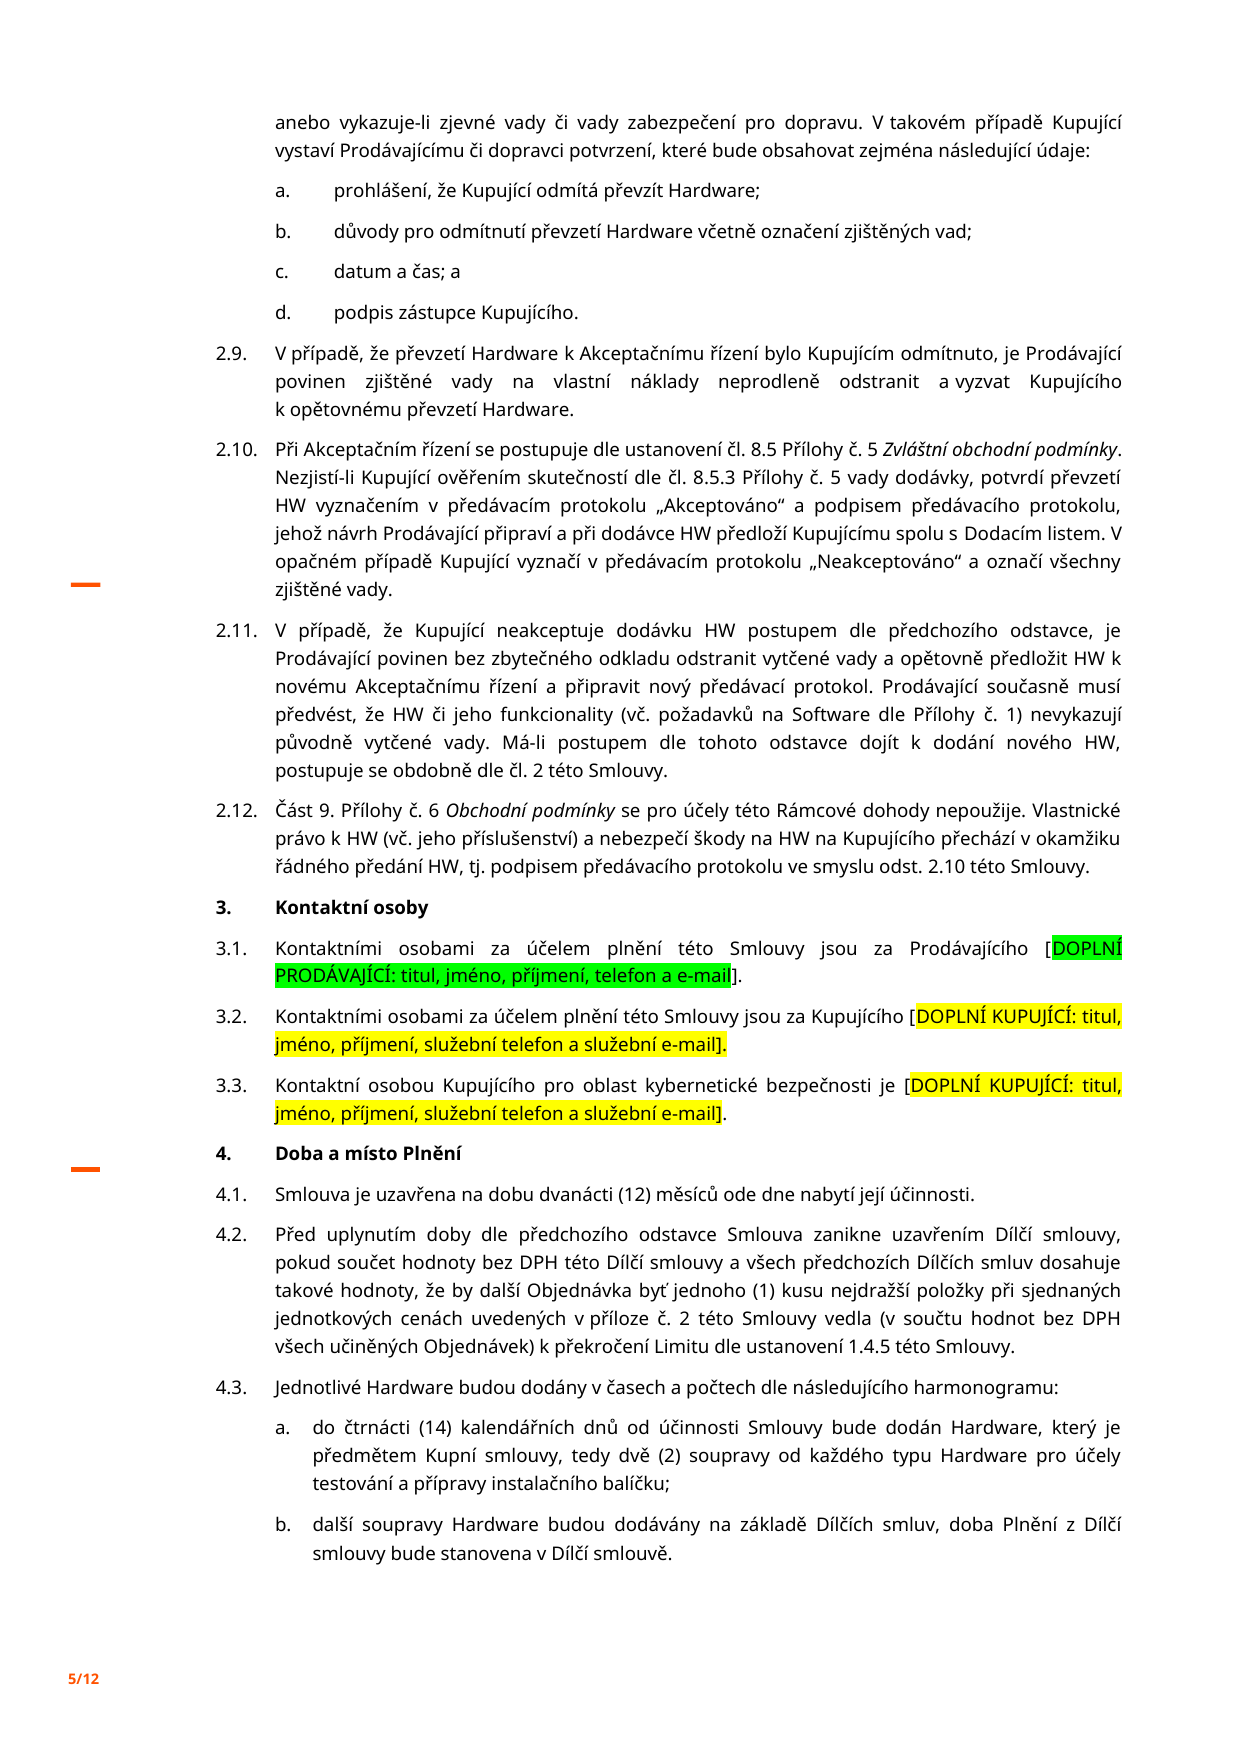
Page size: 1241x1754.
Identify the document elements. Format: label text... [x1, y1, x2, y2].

text Jednotlivé Hardware budou dodány v časech a počtech dle následujícího harmonogramu: [216, 1374, 1122, 1399]
text Při Akceptačním řízení se postupuje dle ustanovení čl. 8.5 Přílohy č. 5 Zvláštní obchodní podmínky. Nezjistí-li Kupující ověřením skutečností dle čl. 8.5.3 Přílohy č. 5 vady dodávky, potvrdí převzetí HW vyznačením v předávacím protokolu „Akceptováno“ a podpisem předávacího protokolu, jehož návrh Prodávající připraví a při dodávce HW předloží Kupujícímu spolu s Dodacím listem. V opačném případě Kupující vyznačí v předávacím protokolu „Neakceptováno“ a označí všechny zjištěné vady. [216, 436, 1122, 602]
text Smlouva je uzavřena na dobu dvanácti (12) měsíců ode dne nabytí její účinnosti. [216, 1181, 1122, 1206]
text Kontaktní osoby [216, 894, 1122, 920]
text podpis zástupce Kupujícího. [275, 299, 1122, 325]
text V případě, že Kupující neakceptuje dodávku HW postupem dle předchozího odstavce, je Prodávající povinen bez zbytečného odkladu odstranit vytčené vady a opětovně předložit HW k novému Akceptačnímu řízení a připravit nový předávací protokol. Prodávající současně musí předvést, že HW či jeho funkcionality (vč. požadavků na Software dle Přílohy č. 1) nevykazují původně vytčené vady. Má-li postupem dle tohoto odstavce dojít k dodání nového HW, postupuje se obdobně dle čl. 2 této Smlouvy. [216, 617, 1122, 783]
list prohlášení, že Kupující odmítá převzít Hardware; [275, 178, 1122, 203]
list další soupravy Hardware budou dodávány na základě Dílčích smluv, doba Plnění z Dílčí smlouvy bude stanovena v Dílčí smlouvě. [275, 1511, 1122, 1566]
text Kontaktními osobami za účelem plnění této Smlouvy jsou za Prodávajícího [DOPLNÍ PRODÁVAJÍCÍ: titul, jméno, příjmení, telefon a e-mail]. [216, 935, 1122, 988]
text Doba a místo Plnění [216, 1140, 1122, 1166]
text Před uplynutím doby dle předchozího odstavce Smlouva zanikne uzavřením Dílčí smlouvy, pokud součet hodnoty bez DPH této Dílčí smlouvy a všech předchozích Dílčích smluv dosahuje takové hodnoty, že by další Objednávka byť jednoho (1) kusu nejdražší položky při sjednaných jednotkových cenách uvedených v příloze č. 2 této Smlouvy vedla (v součtu hodnot bez DPH všech učiněných Objednávek) k překročení Limitu dle ustanovení 1.4.5 této Smlouvy. [216, 1221, 1122, 1359]
text datum a čas; a [275, 259, 1122, 284]
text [216, 109, 1122, 163]
text V případě, že převzetí Hardware k Akceptačnímu řízení bylo Kupujícím odmítnuto, je Prodávající povinen zjištěné vady na vlastní náklady neprodleně odstranit a vyzvat Kupujícího k opětovnému převzetí Hardware. [216, 340, 1122, 421]
text Kontaktní osobou Kupujícího pro oblast kybernetické bezpečnosti je [DOPLNÍ KUPUJÍCÍ: titul, jméno, příjmení, služební telefon a služební e-mail]. [216, 1072, 1122, 1125]
list do čtrnácti (14) kalendářních dnů od účinnosti Smlouvy bude dodán Hardware, který je předmětem Kupní smlouvy, tedy dvě (2) soupravy od každého typu Hardware pro účely testování a přípravy instalačního balíčku; [275, 1414, 1122, 1496]
text Část 9. Přílohy č. 6 Obchodní podmínky se pro účely této Rámcové dohody nepoužije. Vlastnické právo k HW (vč. jeho příslušenství) a nebezpečí škody na HW na Kupujícího přechází v okamžiku řádného předání HW, tj. podpisem předávacího protokolu ve smyslu odst. 2.10 této Smlouvy. [216, 798, 1122, 879]
text důvody pro odmítnutí převzetí Hardware včetně označení zjištěných vad; [275, 218, 1122, 244]
text Kontaktními osobami za účelem plnění této Smlouvy jsou za Kupujícího [DOPLNÍ KUPUJÍCÍ: titul, jméno, příjmení, služební telefon a služební e-mail]. [216, 1003, 1122, 1057]
